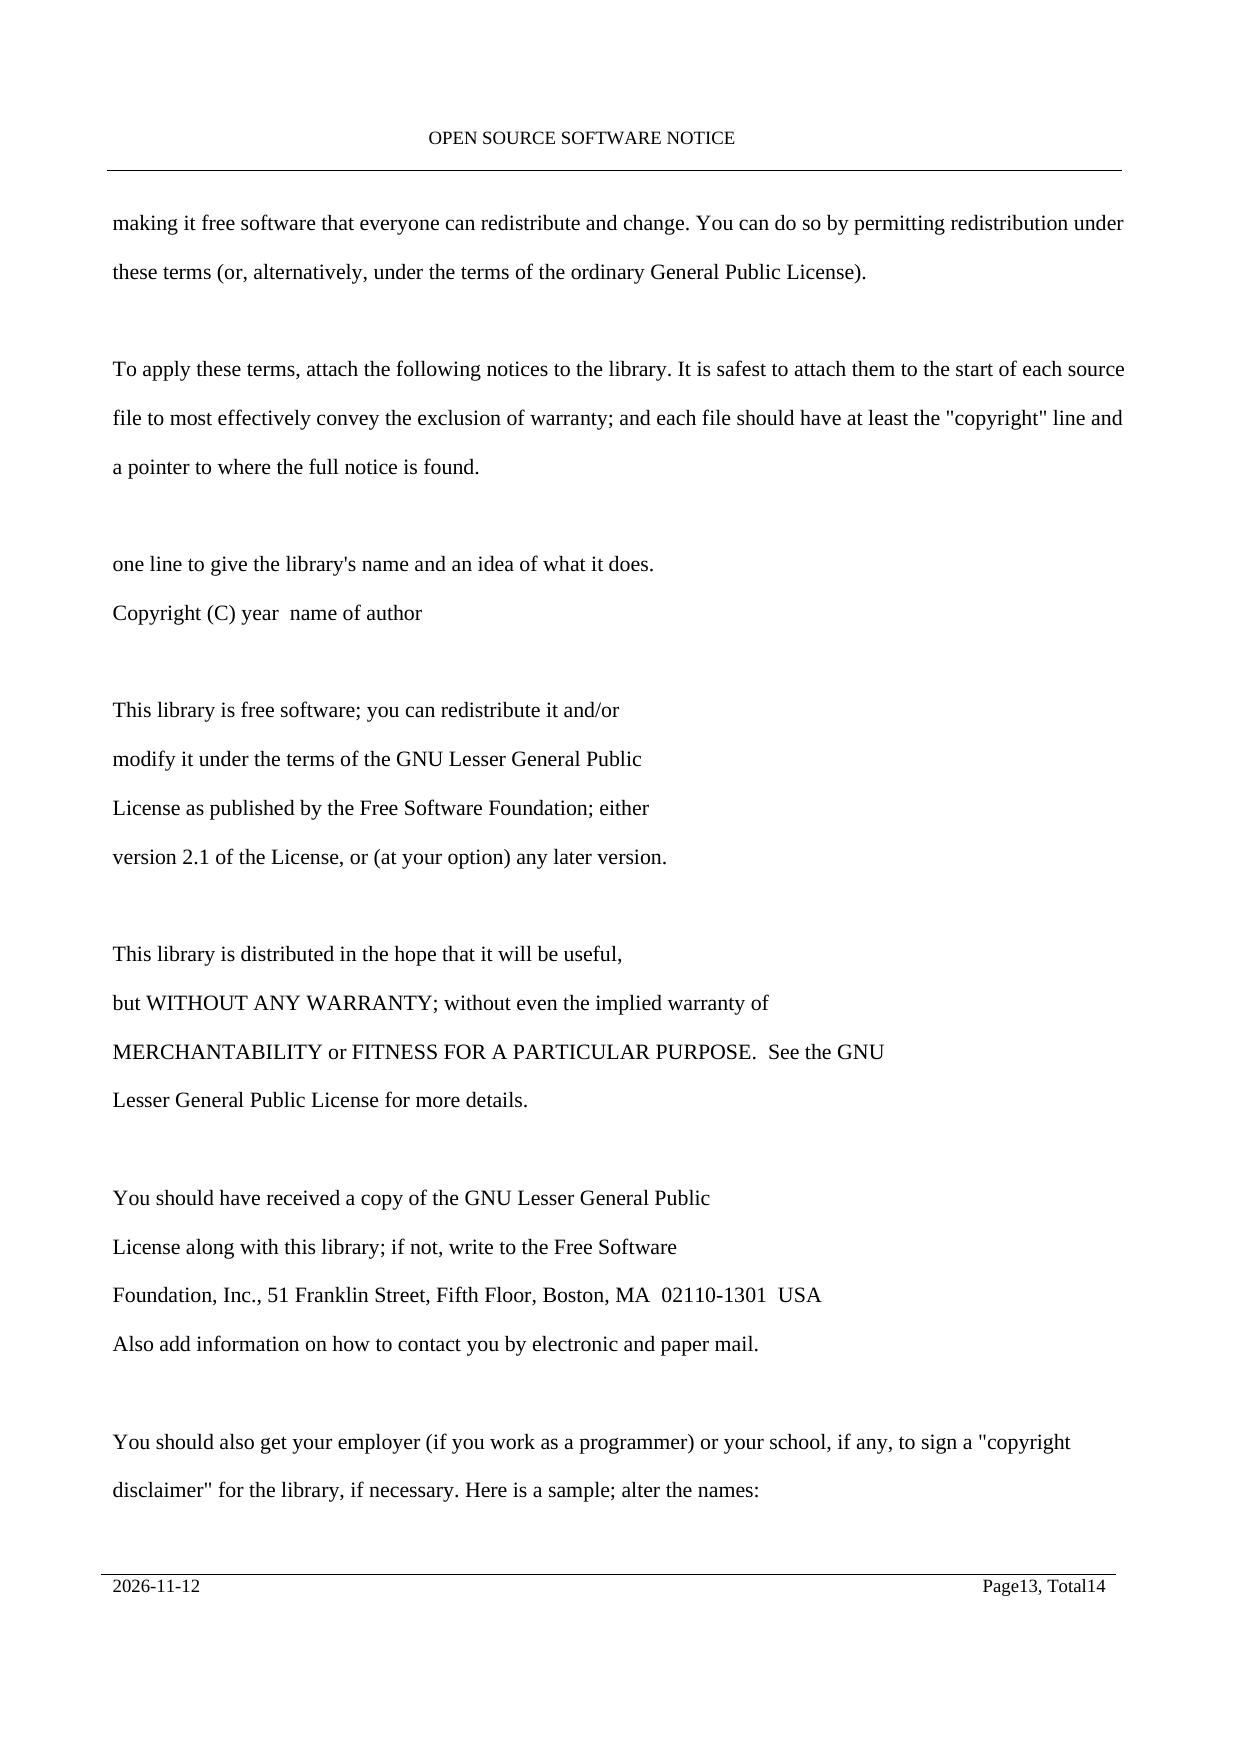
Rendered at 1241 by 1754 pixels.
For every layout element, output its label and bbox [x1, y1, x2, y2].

text [112, 206, 1128, 1506]
